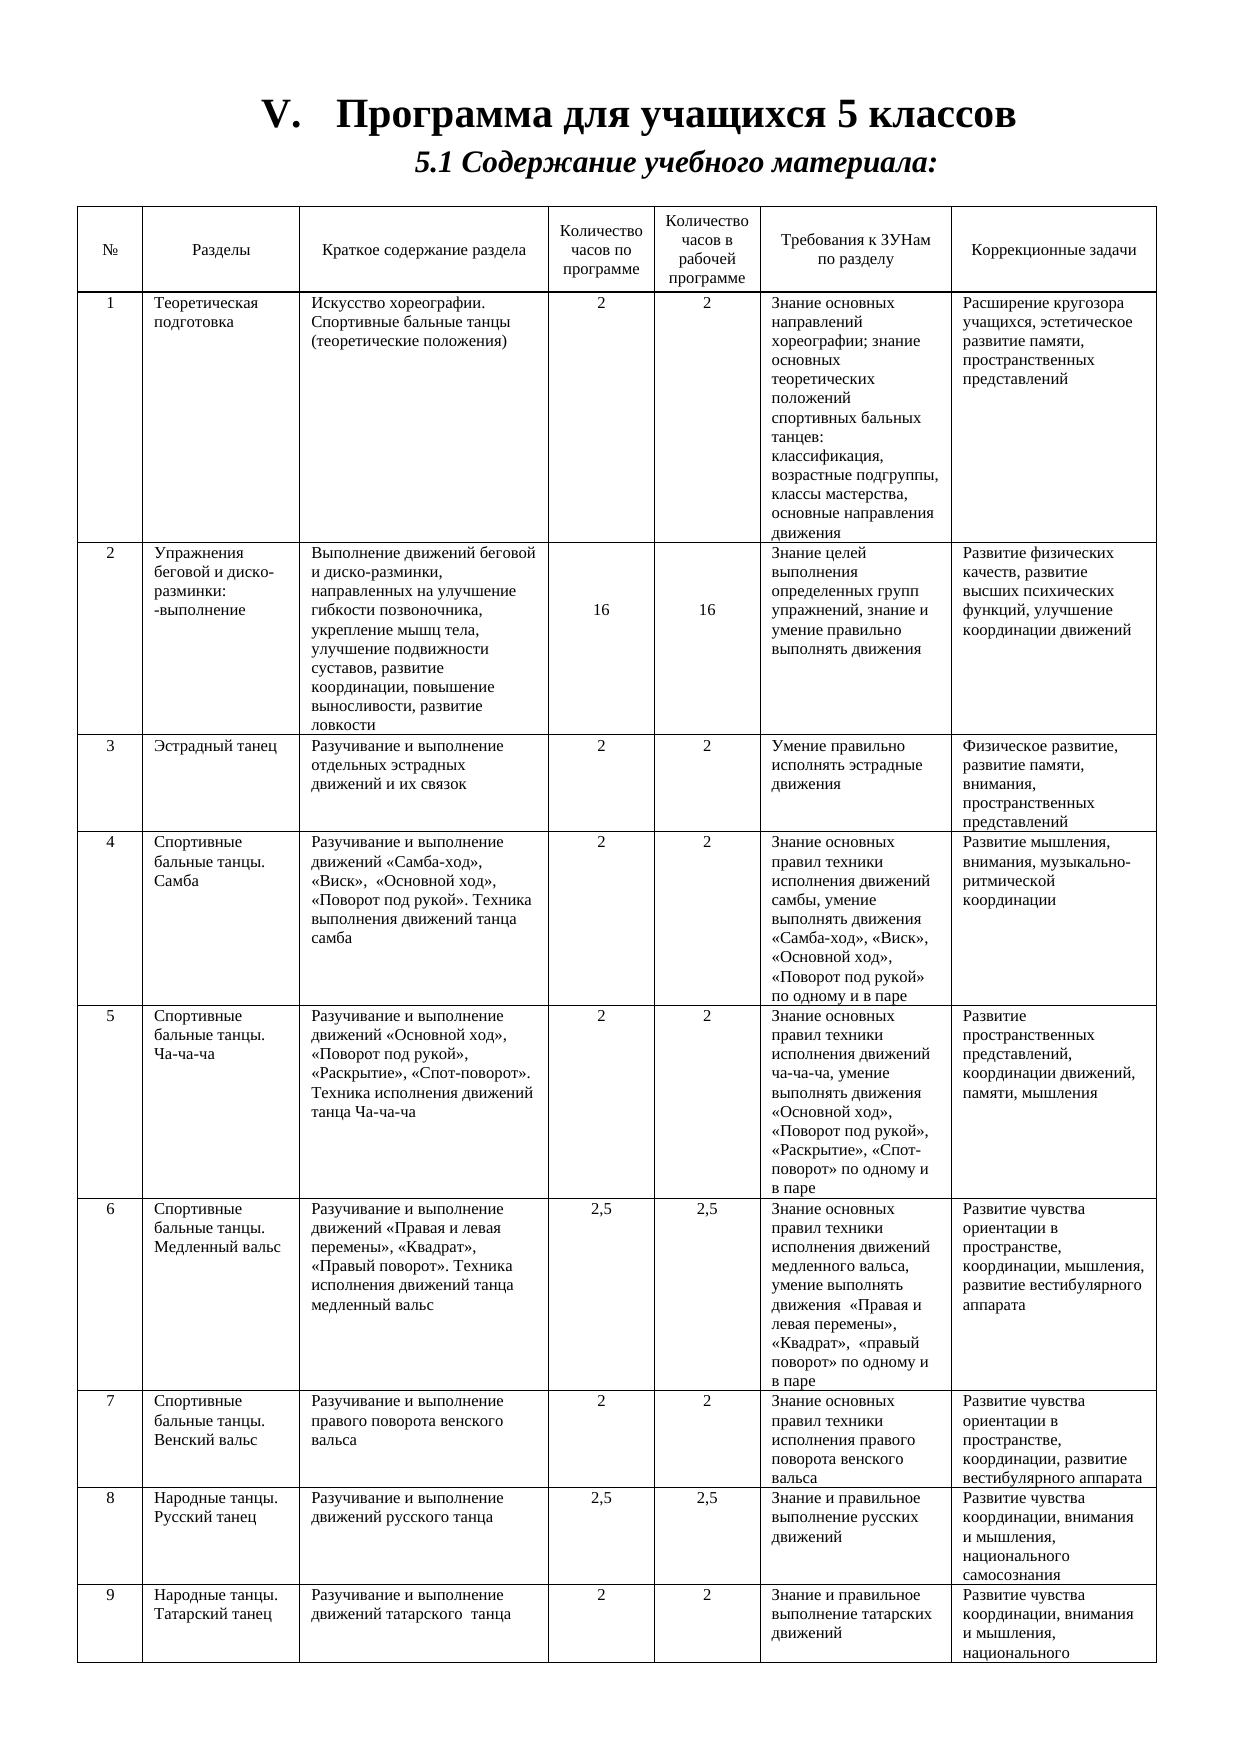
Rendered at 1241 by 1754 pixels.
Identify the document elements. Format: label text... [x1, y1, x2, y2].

table_cell 6 [78, 1199, 142, 1390]
table_cell 2 [655, 1391, 760, 1487]
table_cell 2 [655, 293, 760, 542]
table_header Коррекционные задачи [952, 207, 1156, 291]
table_cell Расширение кругозора учащихся, эстетическое развитие памяти, пространственных представлений [952, 293, 1156, 542]
table_cell 2,5 [549, 1488, 654, 1584]
table_cell 7 [78, 1391, 142, 1487]
table_cell Знание основных правил техники исполнения движений медленного вальса, умение выполнять движения «Правая и левая перемены», «Квадрат», «правый поворот» по одному и в паре [761, 1199, 951, 1390]
table_cell 2 [549, 735, 654, 831]
table_cell Знание основных правил техники исполнения движений самбы, умение выполнять движения «Самба-ход», «Виск», «Основной ход», «Поворот под рукой» по одному и в паре [761, 832, 951, 1005]
table_cell Разучивание и выполнение движений «Самба-ход», «Виск», «Основной ход», «Поворот под рукой». Техника выполнения движений танца самба [300, 832, 548, 1005]
list Программа для учащихся 5 классов [126, 89, 1152, 137]
table_cell Теоретическая подготовка [143, 293, 299, 542]
table_cell 2 [549, 1585, 654, 1662]
table_cell Физическое развитие, развитие памяти, внимания, пространственных представлений [952, 735, 1156, 831]
table_cell Знание основных правил техники исполнения движений ча-ча-ча, умение выполнять движения «Основной ход», «Поворот под рукой», «Раскрытие», «Спот-поворот» по одному и в паре [761, 1006, 951, 1197]
table_cell 2,5 [655, 1199, 760, 1390]
table_cell 8 [78, 1488, 142, 1584]
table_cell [952, 1585, 1156, 1662]
table_cell Знание основных направлений хореографии; знание основных теоретических положений спортивных бальных танцев: классификация, возрастные подгруппы, классы мастерства, основные направления движения [761, 293, 951, 542]
table_cell Разучивание и выполнение движений «Правая и левая перемены», «Квадрат», «Правый поворот». Техника исполнения движений танца медленный вальс [300, 1199, 548, 1390]
table_cell 2,5 [549, 1199, 654, 1390]
table_cell Разучивание и выполнение отдельных эстрадных движений и их связок [300, 735, 548, 831]
table_cell 2 [655, 832, 760, 1005]
table_cell Спортивные бальные танцы. Венский вальс [143, 1391, 299, 1487]
table_cell 9 [78, 1585, 142, 1662]
table_header № [78, 207, 142, 291]
table_cell 1 [78, 293, 142, 542]
list 5.1 Содержание учебного материала: [201, 144, 1152, 180]
table_cell 2 [655, 1585, 760, 1662]
table_cell 2 [549, 293, 654, 542]
table_cell 2 [549, 1006, 654, 1197]
table_header Требования к ЗУНам по разделу [761, 207, 951, 291]
table_header Разделы [143, 207, 299, 291]
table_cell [761, 1585, 951, 1662]
table_cell Искусство хореографии. Спортивные бальные танцы (теоретические положения) [300, 293, 548, 542]
table_cell Разучивание и выполнение движений русского танца [300, 1488, 548, 1584]
table_cell Знание и правильное выполнение русских движений [761, 1488, 951, 1584]
table_cell Разучивание и выполнение правого поворота венского вальса [300, 1391, 548, 1487]
table_cell 16 [655, 543, 760, 734]
table_header Количество часов по программе [549, 207, 654, 291]
table_cell Разучивание и выполнение движений «Основной ход», «Поворот под рукой», «Раскрытие», «Спот-поворот». Техника исполнения движений танца Ча-ча-ча [300, 1006, 548, 1197]
table_cell 2 [655, 1006, 760, 1197]
table_cell Знание целей выполнения определенных групп упражнений, знание и умение правильно выполнять движения [761, 543, 951, 734]
table_cell 2 [655, 735, 760, 831]
table_cell 2 [78, 543, 142, 734]
table_cell Народные танцы. Русский танец [143, 1488, 299, 1584]
table_cell Развитие чувства координации, внимания и мышления, национального самосознания [952, 1488, 1156, 1584]
table_cell Развитие пространственных представлений, координации движений, памяти, мышления [952, 1006, 1156, 1197]
table_cell Знание основных правил техники исполнения правого поворота венского вальса [761, 1391, 951, 1487]
table_header Краткое содержание раздела [300, 207, 548, 291]
table_cell Развитие физических качеств, развитие высших психических функций, улучшение координации движений [952, 543, 1156, 734]
table_cell Спортивные бальные танцы. Медленный вальс [143, 1199, 299, 1390]
table_cell Упражнения беговой и диско-разминки: -выполнение [143, 543, 299, 734]
table_cell Развитие чувства ориентации в пространстве, координации, развитие вестибулярного аппарата [952, 1391, 1156, 1487]
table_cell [300, 1585, 548, 1662]
table_cell 5 [78, 1006, 142, 1197]
table_cell 2 [549, 1391, 654, 1487]
table_cell Спортивные бальные танцы. Самба [143, 832, 299, 1005]
table_cell Спортивные бальные танцы. Ча-ча-ча [143, 1006, 299, 1197]
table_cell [143, 1585, 299, 1662]
table_cell Развитие мышления, внимания, музыкально-ритмической координации [952, 832, 1156, 1005]
table_cell 16 [549, 543, 654, 734]
table_cell Умение правильно исполнять эстрадные движения [761, 735, 951, 831]
table_cell 3 [78, 735, 142, 831]
table_header Количество часов в рабочей программе [655, 207, 760, 291]
table_cell 2,5 [655, 1488, 760, 1584]
table_cell Выполнение движений беговой и диско-разминки, направленных на улучшение гибкости позвоночника, укрепление мышц тела, улучшение подвижности суставов, развитие координации, повышение выносливости, развитие ловкости [300, 543, 548, 734]
table_cell Эстрадный танец [143, 735, 299, 831]
table_cell 2 [549, 832, 654, 1005]
table_cell Развитие чувства ориентации в пространстве, координации, мышления, развитие вестибулярного аппарата [952, 1199, 1156, 1390]
table_cell 4 [78, 832, 142, 1005]
